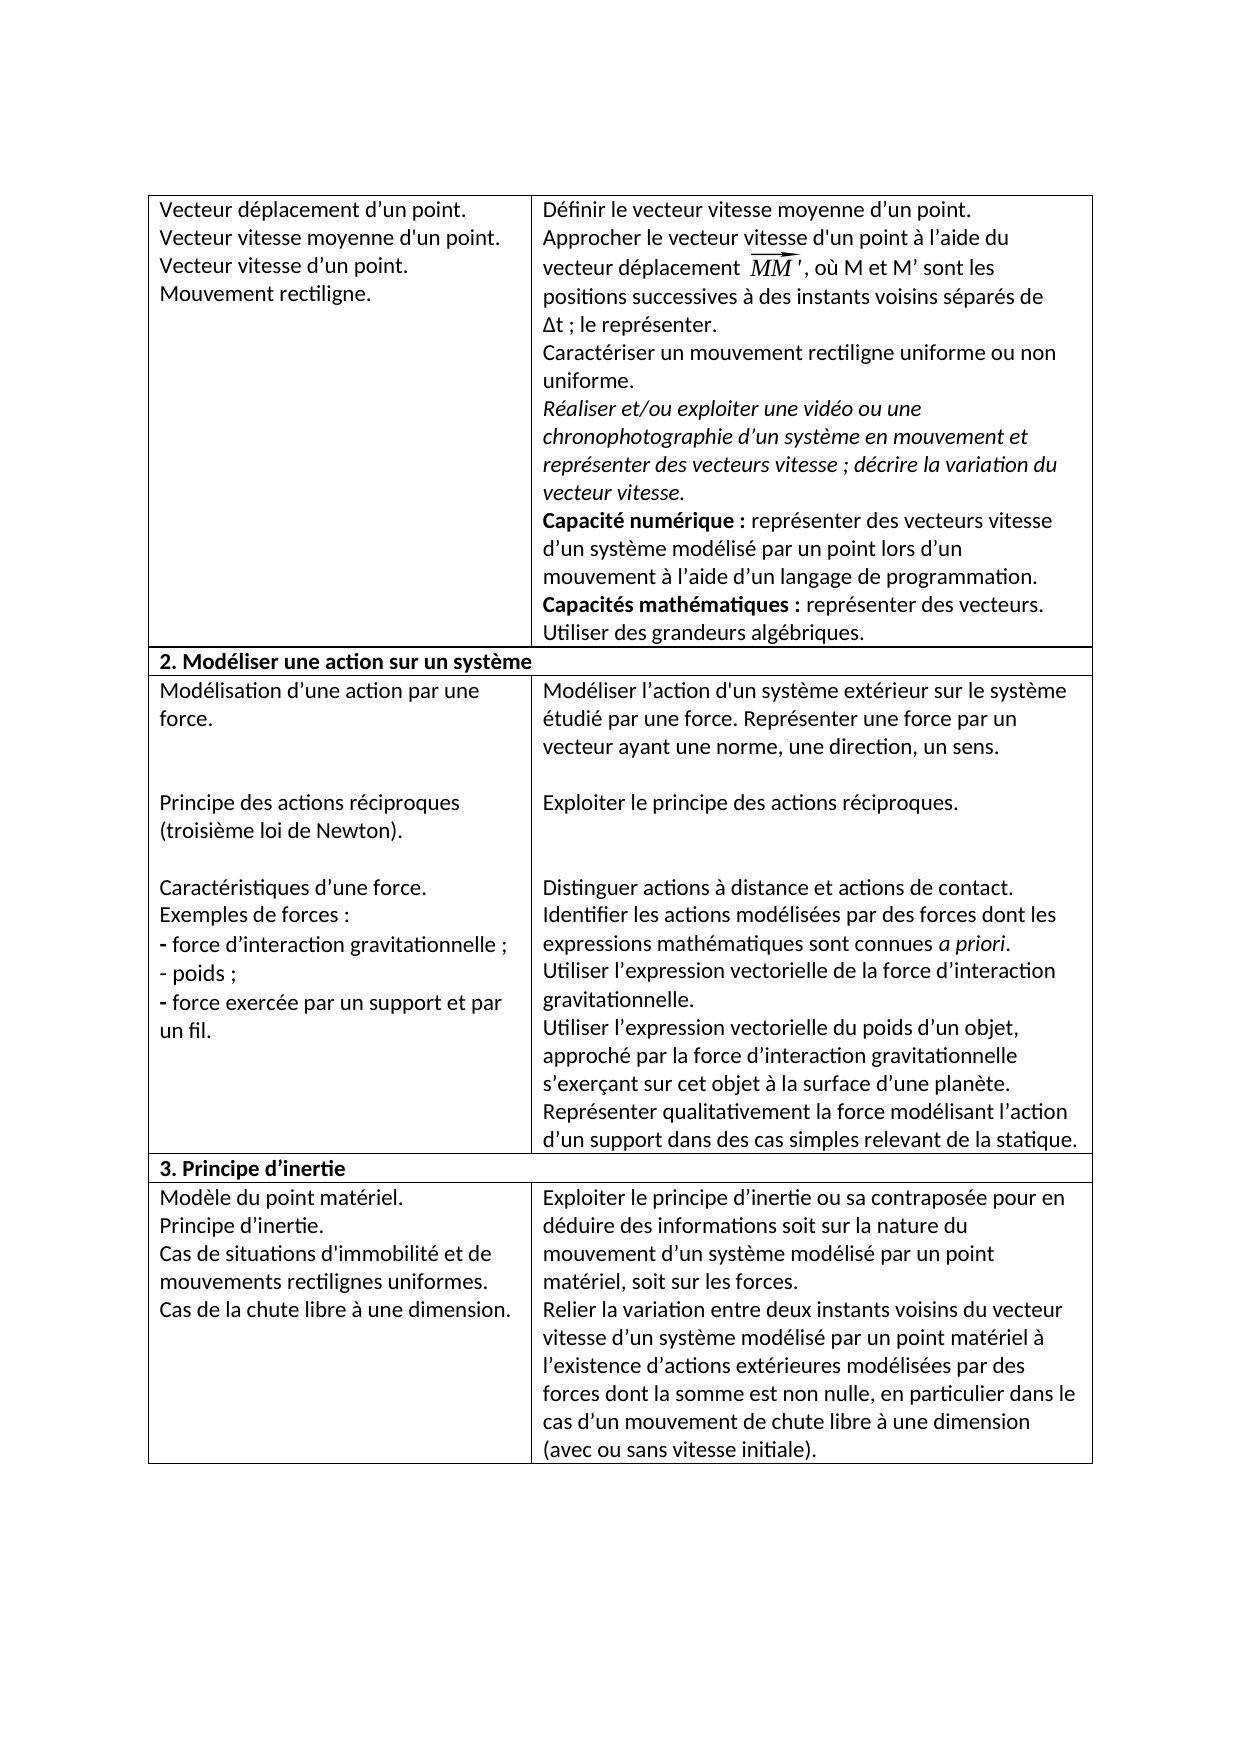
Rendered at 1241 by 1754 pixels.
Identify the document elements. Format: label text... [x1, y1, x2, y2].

table_cell 2. Modéliser une action sur un système [149, 648, 1092, 675]
table_cell Exploiter le principe d’inertie ou sa contraposée pour en déduire des informations soit sur la nature du mouvement d’un système modélisé par un point matériel, soit sur les forces. Relier la variation entre deux instants voisins du vecteur vitesse d’un système modélisé par un point matériel à l’existence d’actions extérieures modélisées par des forces dont la somme est non nulle, en particulier dans le cas d’un mouvement de chute libre à une dimension (avec ou sans vitesse initiale). [532, 1183, 1092, 1463]
table_cell Modèle du point matériel. Principe d’inertie. Cas de situations d'immobilité et de mouvements rectilignes uniformes. Cas de la chute libre à une dimension. [149, 1183, 531, 1463]
table_cell Modéliser l’action d'un système extérieur sur le système étudié par une force. Représenter une force par un vecteur ayant une norme, une direction, un sens. Exploiter le principe des actions réciproques. Distinguer actions à distance et actions de contact. Identifier les actions modélisées par des forces dont les expressions mathématiques sont connues a priori. Utiliser l’expression vectorielle de la force d’interaction gravitationnelle. Utiliser l’expression vectorielle du poids d’un objet, approché par la force d’interaction gravitationnelle s’exerçant sur cet objet à la surface d’une planète. Représenter qualitativement la force modélisant l’action d’un support dans des cas simples relevant de la statique. [532, 676, 1092, 1153]
table_header Définir le vecteur vitesse moyenne d’un point. Approcher le vecteur vitesse d'un point à l’aide du vecteur déplacement , où M et M’ sont les positions successives à des instants voisins séparés de Δt ; le représenter. Caractériser un mouvement rectiligne uniforme ou non uniforme. Réaliser et/ou exploiter une vidéo ou une chronophotographie d’un système en mouvement et représenter des vecteurs vitesse ; décrire la variation du vecteur vitesse. Capacité numérique : représenter des vecteurs vitesse d’un système modélisé par un point lors d’un mouvement à l’aide d’un langage de programmation. Capacités mathématiques : représenter des vecteurs. Utiliser des grandeurs algébriques. [532, 196, 1092, 646]
table_cell Modélisation d’une action par une force. Principe des actions réciproques (troisième loi de Newton). Caractéristiques d’une force. Exemples de forces : - force d’interaction gravitationnelle ; - poids ; - force exercée par un support et par un fil. [149, 676, 531, 1153]
table_header Vecteur déplacement d’un point. Vecteur vitesse moyenne d'un point. Vecteur vitesse d’un point. Mouvement rectiligne. [149, 196, 531, 646]
table_cell 3. Principe d’inertie [149, 1154, 1092, 1182]
